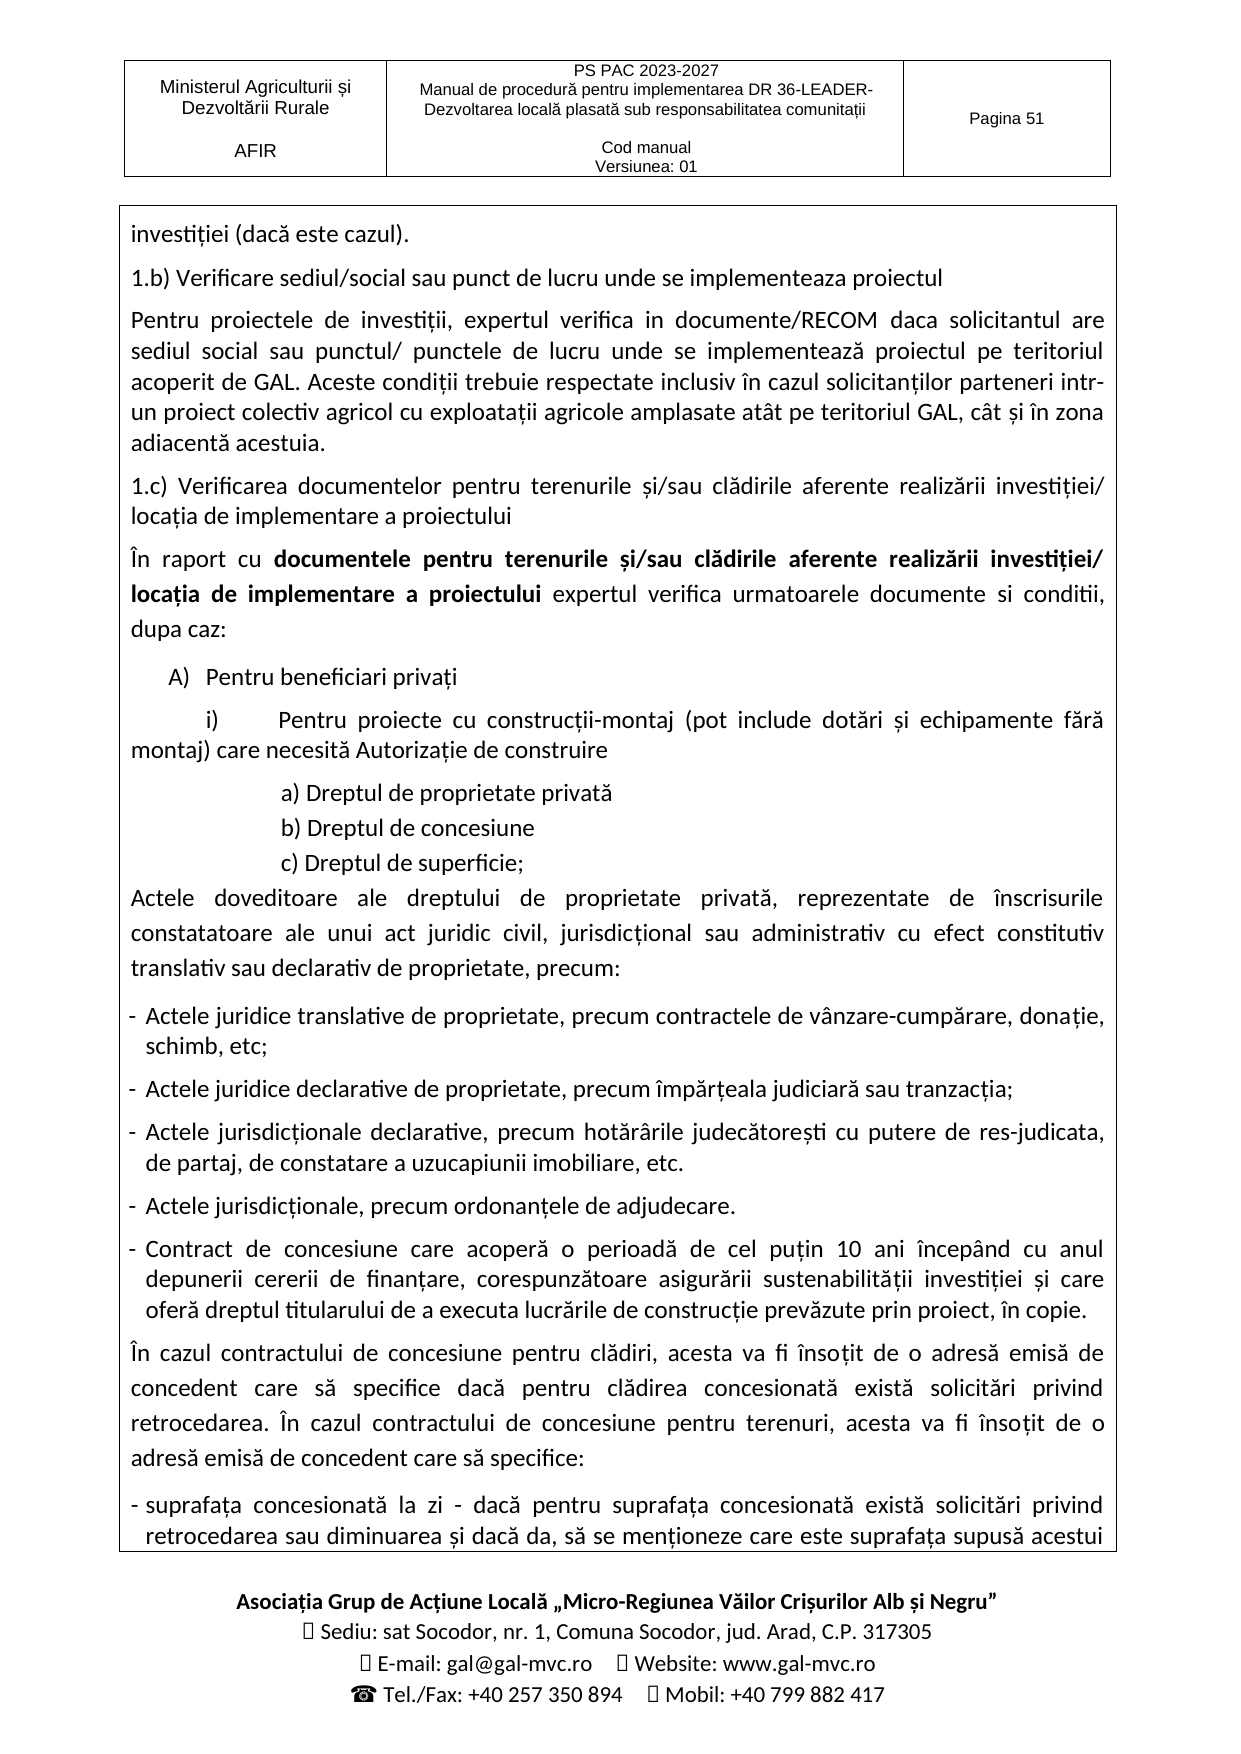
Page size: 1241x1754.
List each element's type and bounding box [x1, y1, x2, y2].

table_cell [120, 206, 1116, 1551]
